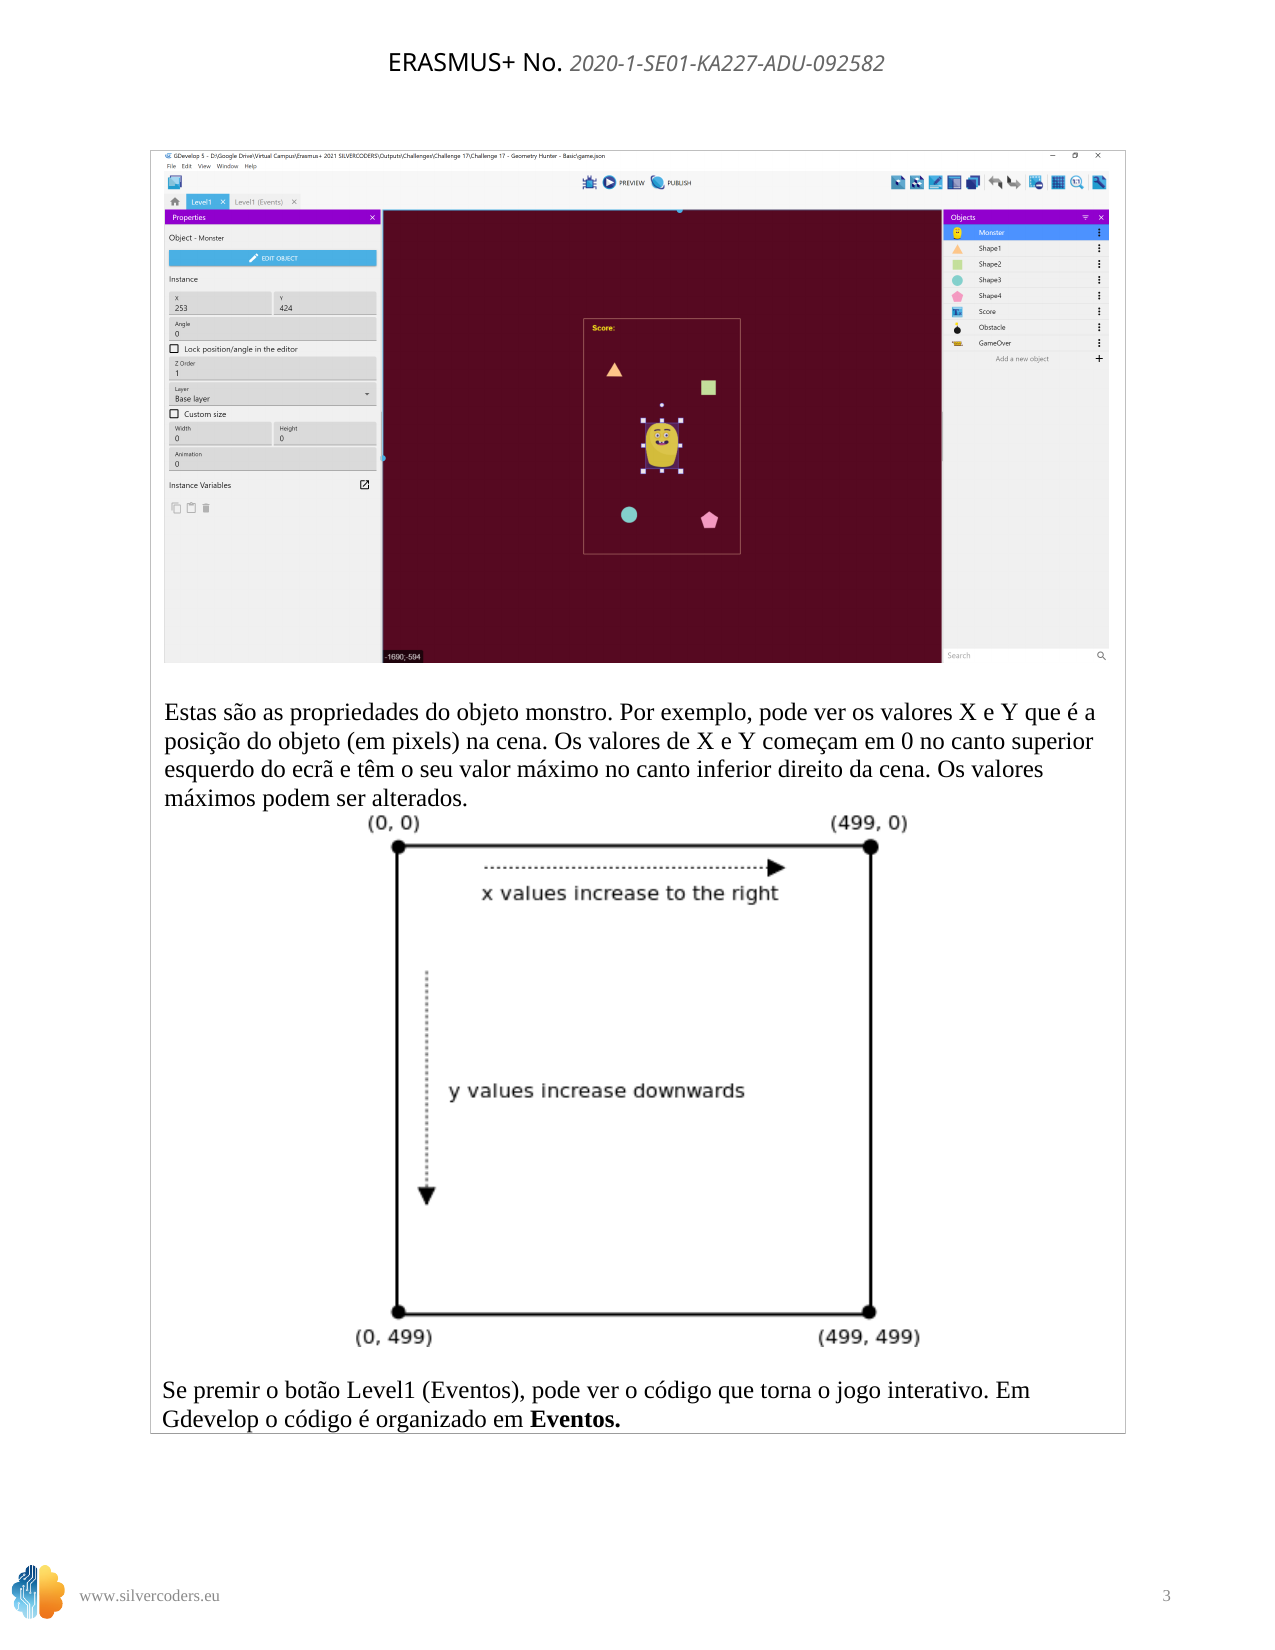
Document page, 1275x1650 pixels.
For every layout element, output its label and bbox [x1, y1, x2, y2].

picture [355, 812, 921, 1347]
picture [11, 1565, 65, 1619]
picture [164, 151, 1109, 663]
table_cell [151, 151, 1125, 1433]
